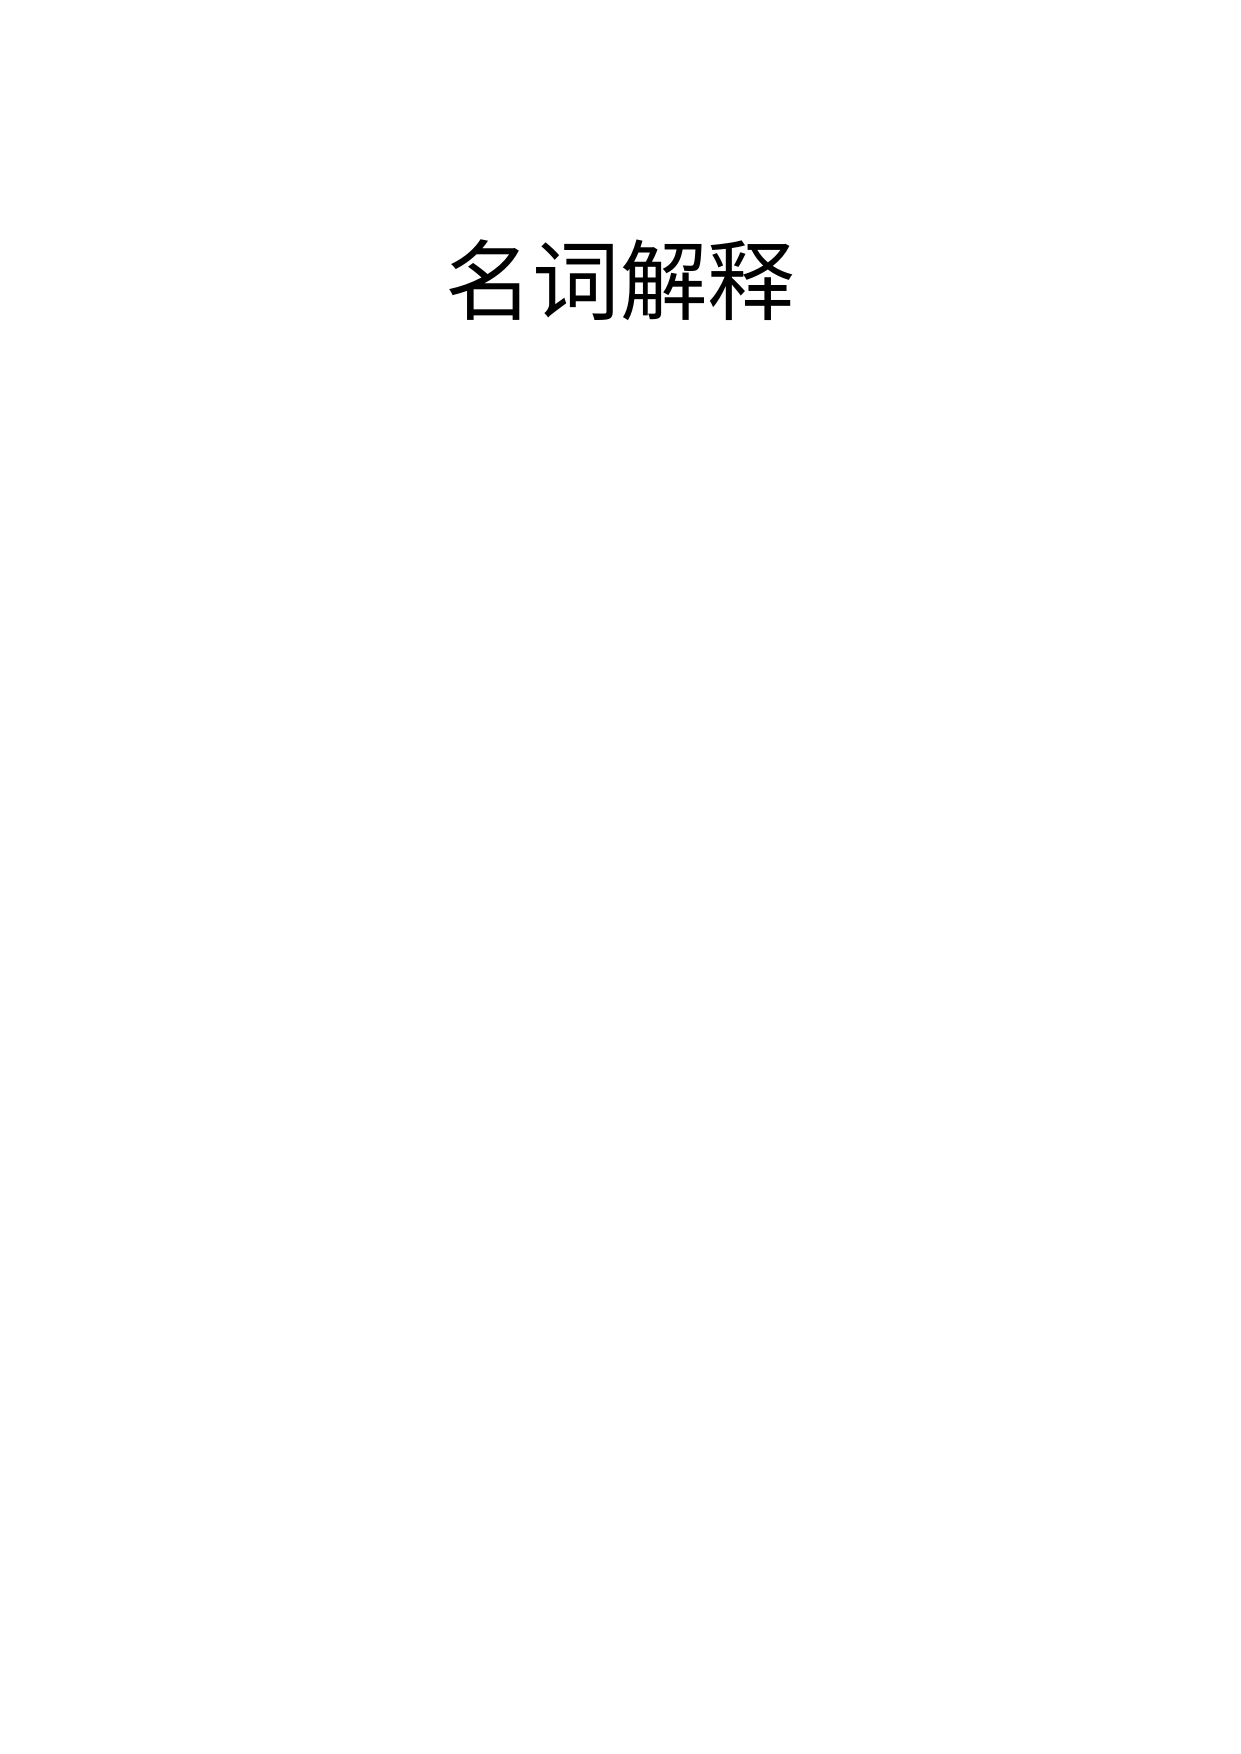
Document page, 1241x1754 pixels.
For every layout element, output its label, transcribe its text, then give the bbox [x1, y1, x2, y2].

text 名词解释 [75, 211, 1165, 341]
